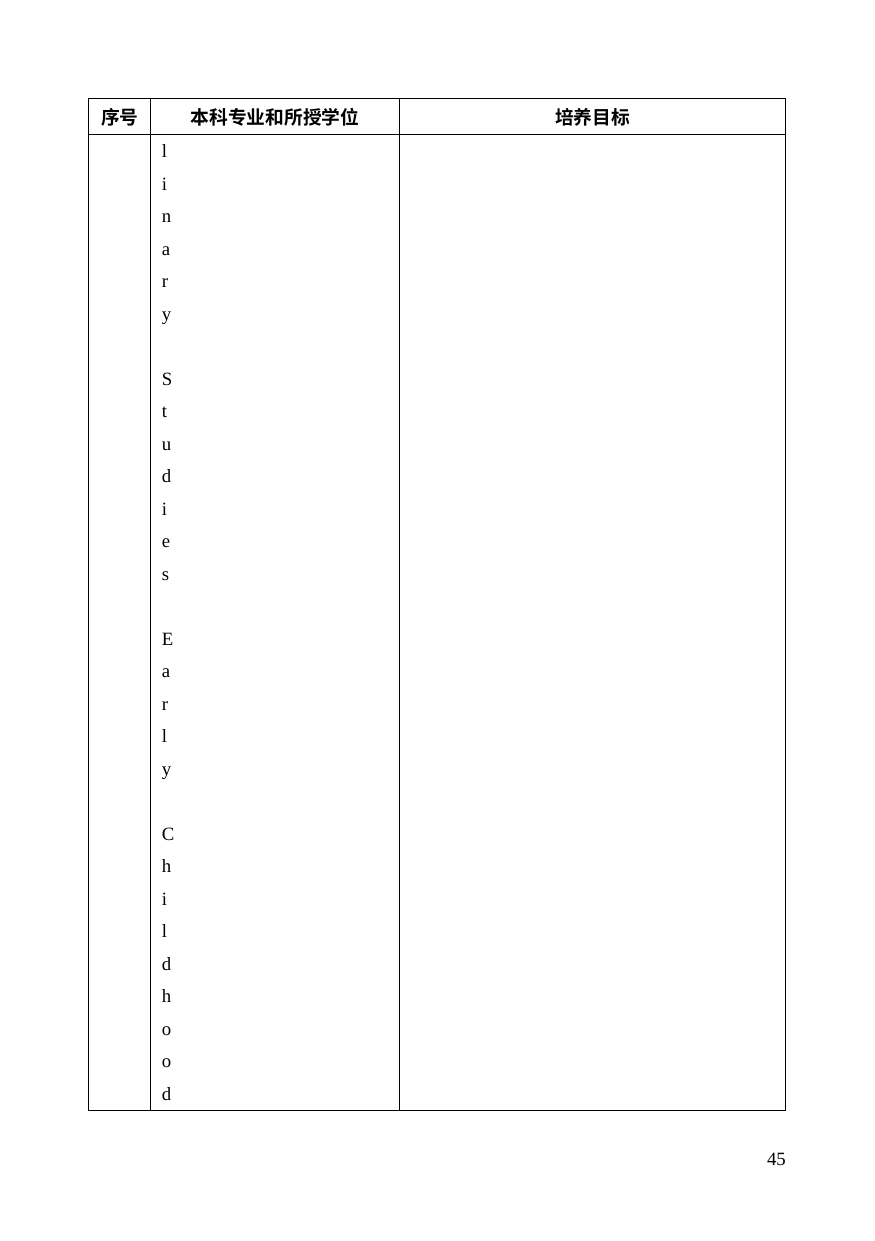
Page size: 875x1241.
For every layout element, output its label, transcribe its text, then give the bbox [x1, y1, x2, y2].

table_header 序号 [89, 99, 150, 134]
table_header 培养目标 [400, 99, 785, 134]
table_cell [89, 135, 150, 1110]
table_header 本科专业和所授学位 [151, 99, 399, 134]
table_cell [400, 135, 785, 1110]
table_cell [151, 135, 399, 1110]
